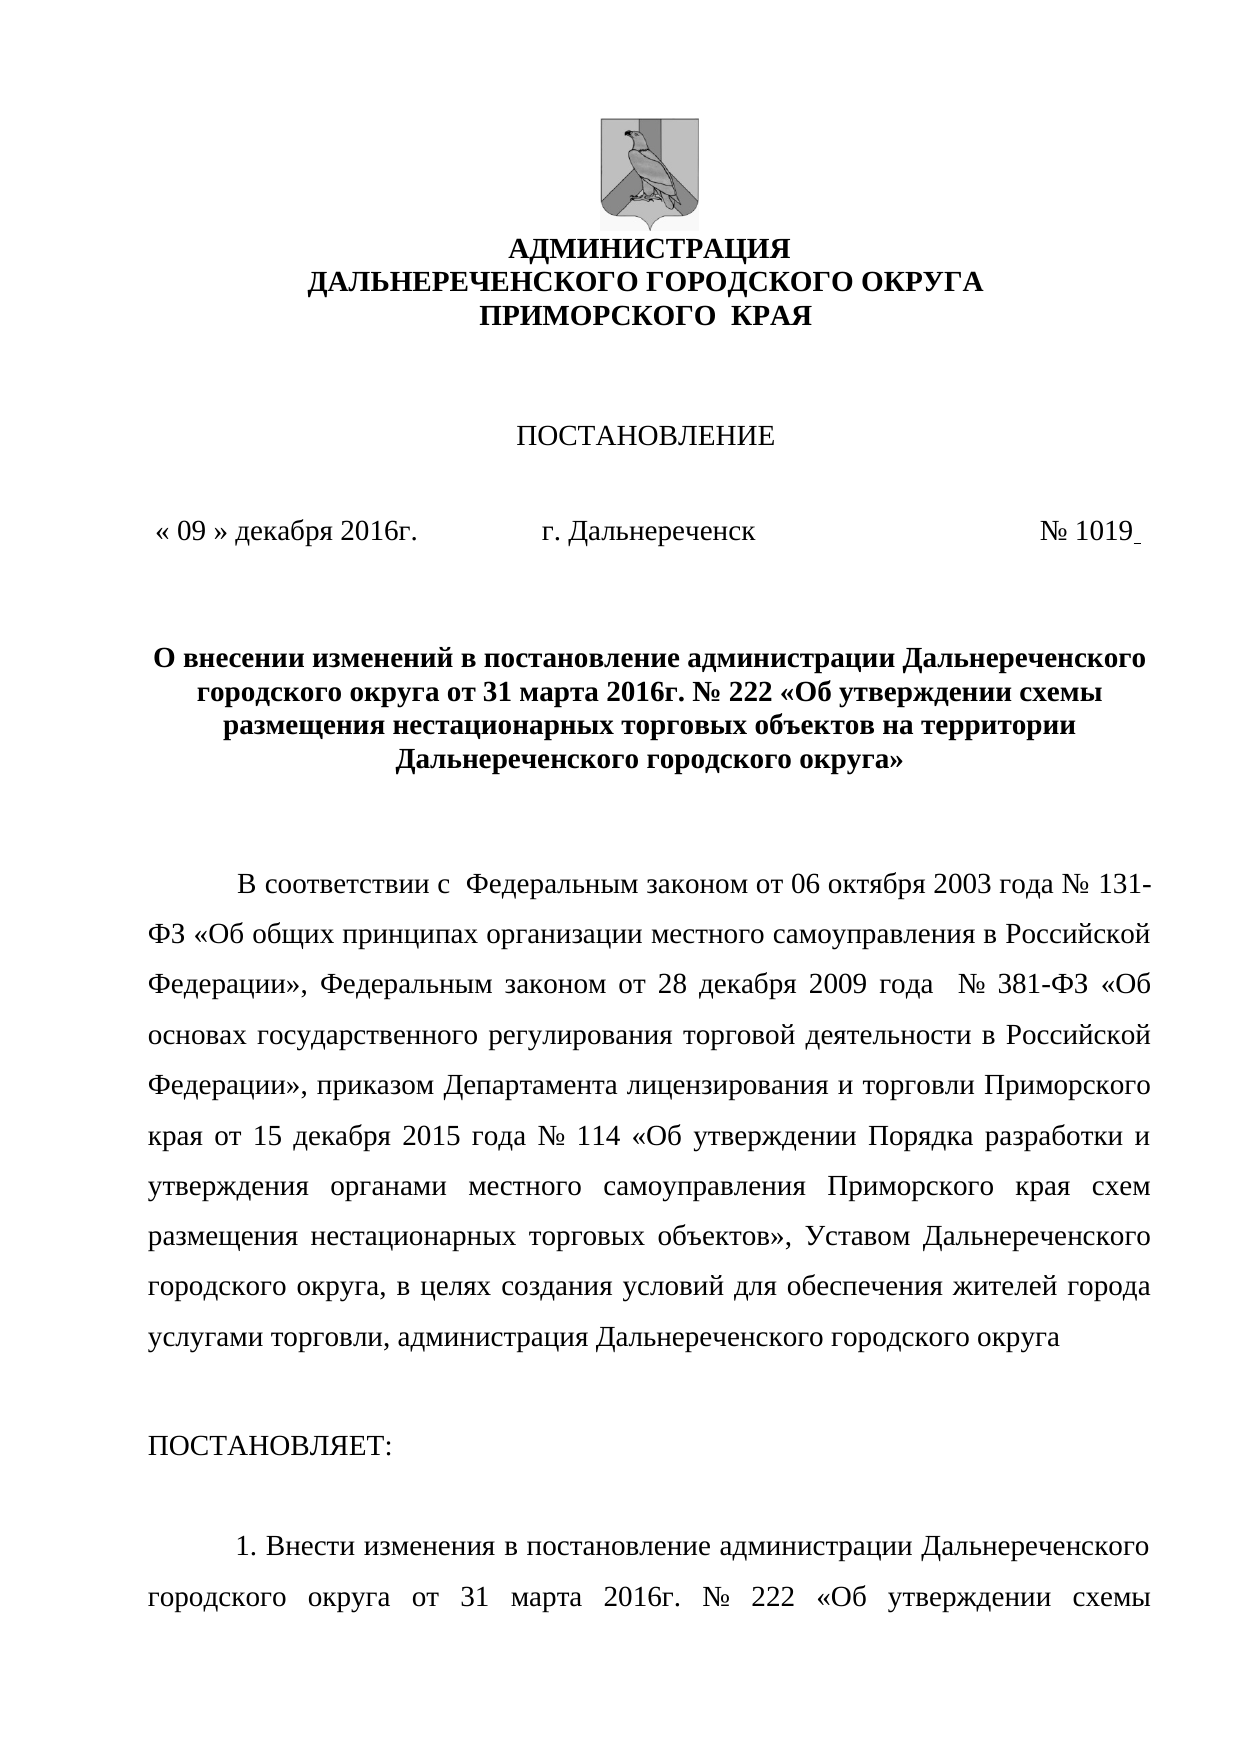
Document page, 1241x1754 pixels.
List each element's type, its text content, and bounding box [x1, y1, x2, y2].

text ПРИМОРСКОГО КРАЯ [148, 298, 1144, 331]
text ДАЛЬНЕРЕЧЕНСКОГО ГОРОДСКОГО ОКРУГА [148, 264, 1144, 298]
text О внесении изменений в постановление администрации Дальнереченского городского округа от 31 марта 2016г. № 222 «Об утверждении схемы размещения нестационарных торговых объектов на территории Дальнереченского городского округа» [148, 640, 1152, 774]
text « 09 » декабря 2016г. г. Дальнереченск № 1019 [148, 513, 1144, 547]
text ПОСТАНОВЛЕНИЕ [148, 418, 1144, 451]
text АДМИНИСТРАЦИЯ [148, 231, 1144, 264]
picture [600, 118, 699, 231]
text ПОСТАНОВЛЯЕТ: [148, 1428, 1152, 1461]
text В соответствии с Федеральным законом от 06 октября 2003 года № 131-ФЗ «Об общих принципах организации местного самоуправления в Российской Федерации», Федеральным законом от 28 декабря 2009 года № 381-ФЗ «Об основах государственного регулирования торговой деятельности в Российской Федерации», приказом Департамента лицензирования и торговли Приморского края от 15 декабря 2015 года № 114 «Об утверждении Порядка разработки и утверждения органами местного самоуправления Приморского края схем размещения нестационарных торговых объектов», Уставом Дальнереченского городского округа, в целях создания условий для обеспечения жителей города услугами торговли, администрация Дальнереченского городского округа [148, 866, 1152, 1352]
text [148, 1528, 1152, 1612]
